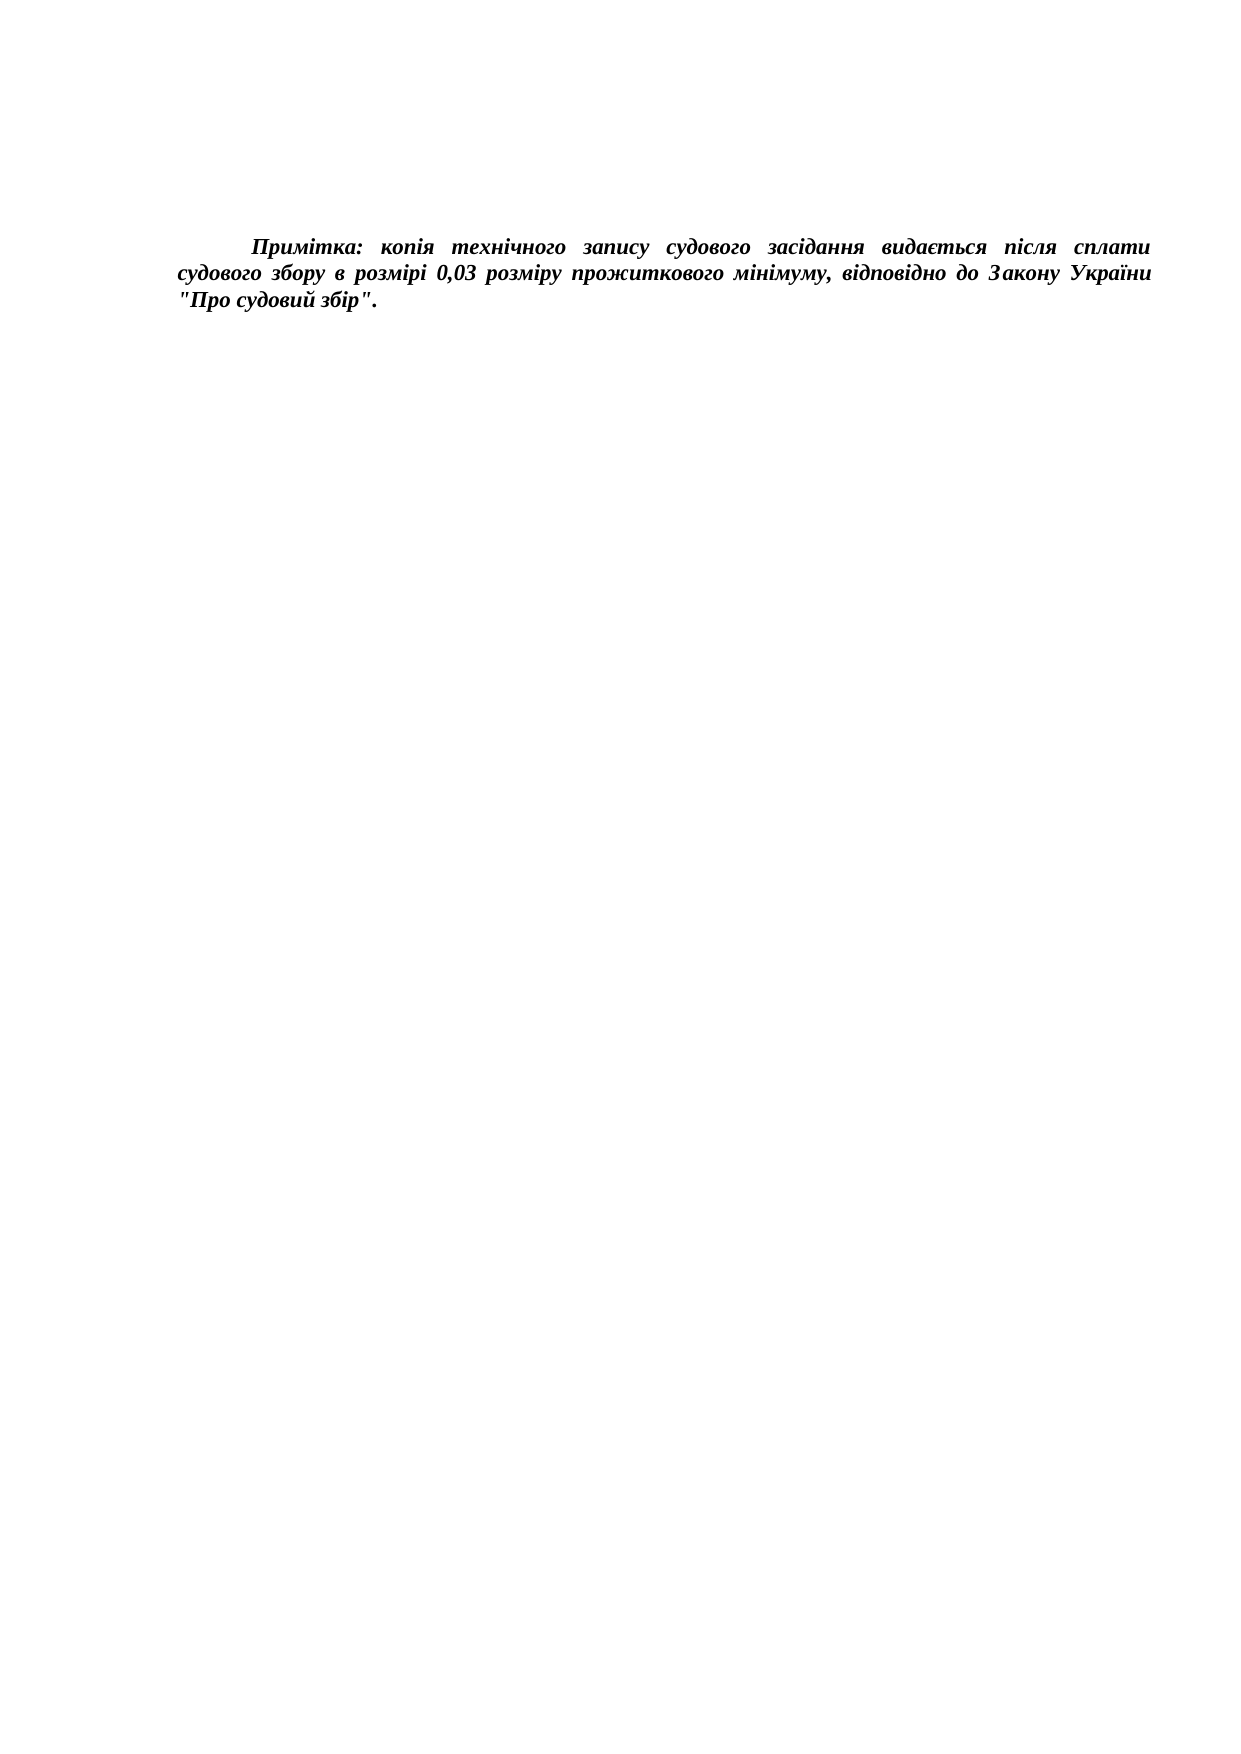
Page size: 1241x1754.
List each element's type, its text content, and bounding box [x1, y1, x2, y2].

text Примітка: копія технічного запису судового засідання видається після сплати судового збору в розмірі 0,03 розміру прожиткового мінімуму, відповідно до Закону України "Про судовий збір". [177, 233, 1152, 312]
